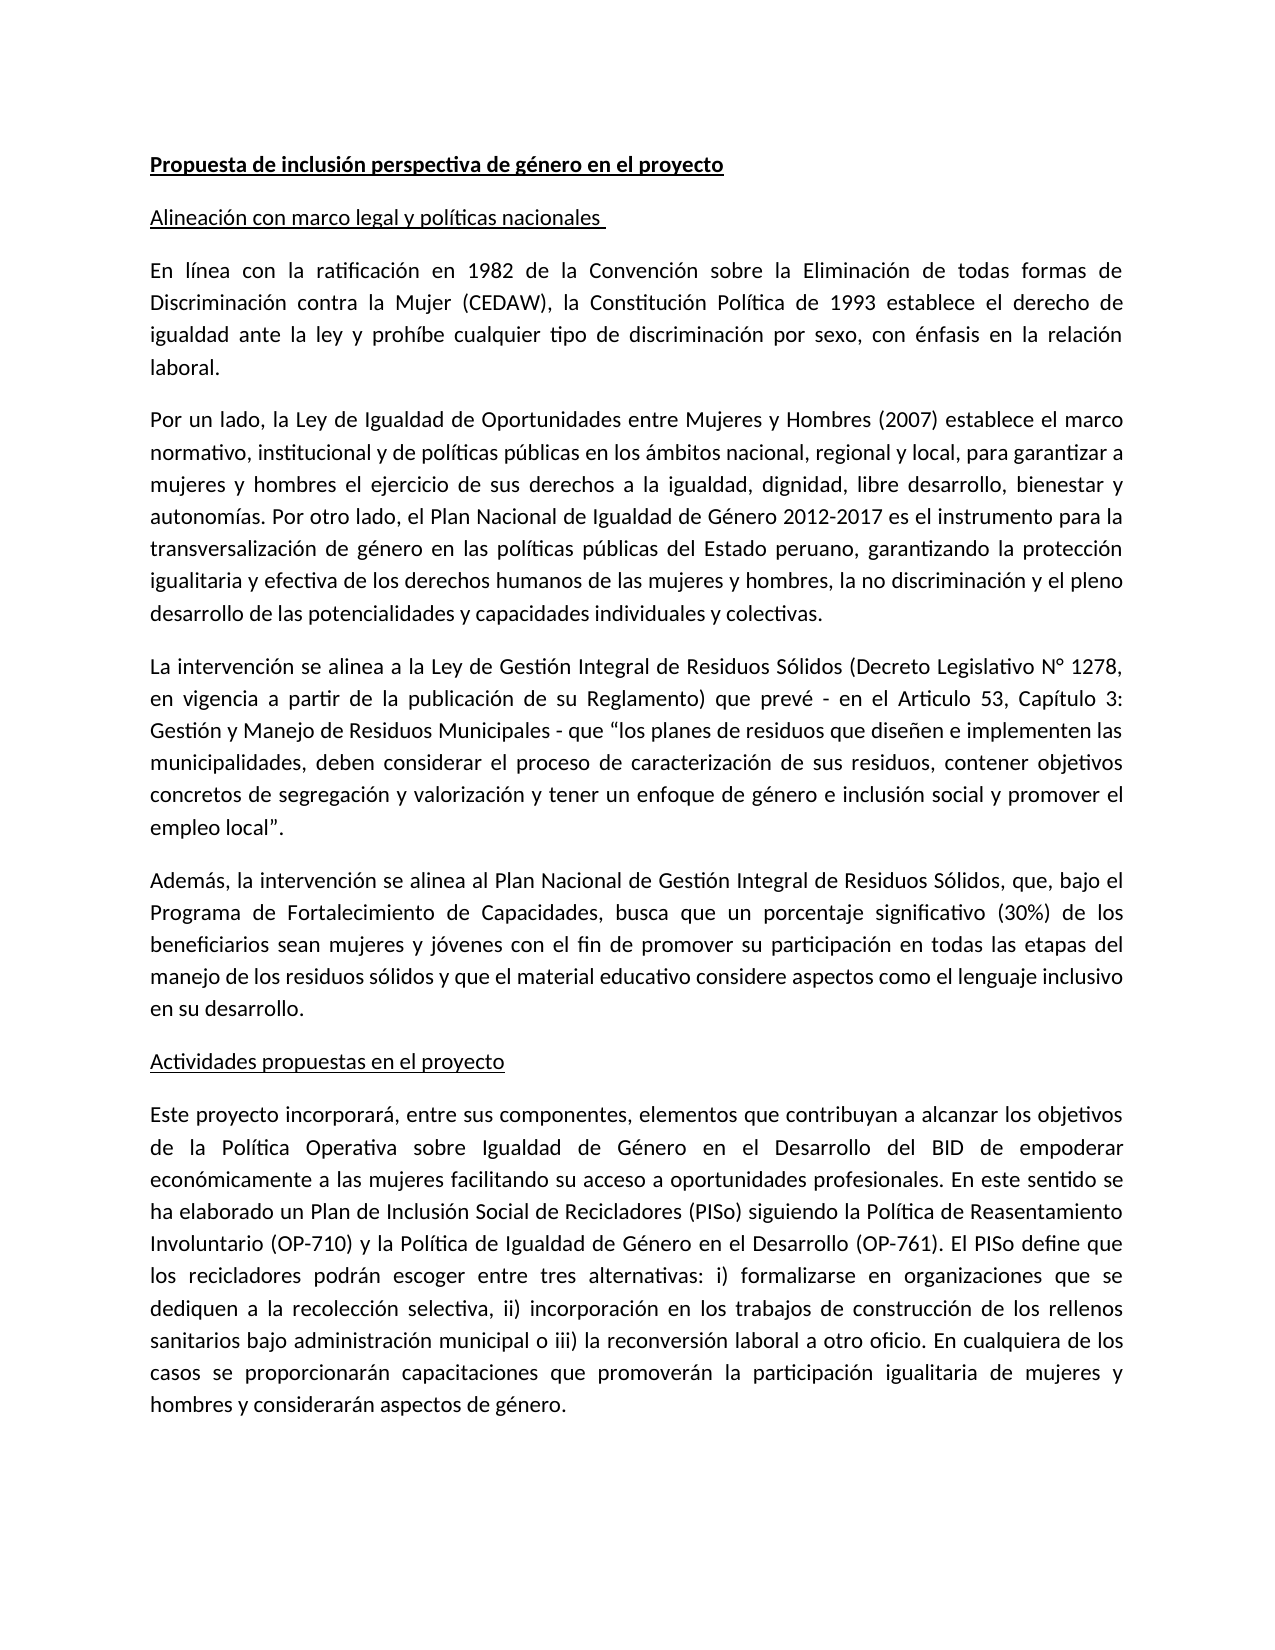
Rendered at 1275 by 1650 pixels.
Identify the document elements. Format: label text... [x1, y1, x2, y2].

text Este proyecto incorporará, entre sus componentes, elementos que contribuyan a alcanzar los objetivos de la Política Operativa sobre Igualdad de Género en el Desarrollo del BID de empoderar económicamente a las mujeres facilitando su acceso a oportunidades profesionales. En este sentido se ha elaborado un Plan de Inclusión Social de Recicladores (PISo) siguiendo la Política de Reasentamiento Involuntario (OP-710) y la Política de Igualdad de Género en el Desarrollo (OP-761). El PISo define que los recicladores podrán escoger entre tres alternativas: i) formalizarse en organizaciones que se dediquen a la recolección selectiva, ii) incorporación en los trabajos de construcción de los rellenos sanitarios bajo administración municipal o iii) la reconversión laboral a otro oficio. En cualquiera de los casos se proporcionarán capacitaciones que promoverán la participación igualitaria de mujeres y hombres y considerarán aspectos de género. [150, 1101, 1125, 1418]
text Además, la intervención se alinea al Plan Nacional de Gestión Integral de Residuos Sólidos, que, bajo el Programa de Fortalecimiento de Capacidades, busca que un porcentaje significativo (30%) de los beneficiarios sean mujeres y jóvenes con el fin de promover su participación en todas las etapas del manejo de los residuos sólidos y que el material educativo considere aspectos como el lenguaje inclusivo en su desarrollo. [150, 866, 1125, 1022]
text La intervención se alinea a la Ley de Gestión Integral de Residuos Sólidos (Decreto Legislativo N° 1278, en vigencia a partir de la publicación de su Reglamento) que prevé - en el Articulo 53, Capítulo 3: Gestión y Manejo de Residuos Municipales - que “los planes de residuos que diseñen e implementen las municipalidades, deben considerar el proceso de caracterización de sus residuos, contener objetivos concretos de segregación y valorización y tener un enfoque de género e inclusión social y promover el empleo local”. [150, 652, 1125, 841]
text Propuesta de inclusión perspectiva de género en el proyecto [150, 150, 1125, 178]
text Alineación con marco legal y políticas nacionales [150, 203, 1125, 231]
text En línea con la ratificación en 1982 de la Convención sobre la Eliminación de todas formas de Discriminación contra la Mujer (CEDAW), la Constitución Política de 1993 establece el derecho de igualdad ante la ley y prohíbe cualquier tipo de discriminación por sexo, con énfasis en la relación laboral. [150, 256, 1125, 381]
text Actividades propuestas en el proyecto [150, 1047, 1125, 1076]
text Por un lado, la Ley de Igualdad de Oportunidades entre Mujeres y Hombres (2007) establece el marco normativo, institucional y de políticas públicas en los ámbitos nacional, regional y local, para garantizar a mujeres y hombres el ejercicio de sus derechos a la igualdad, dignidad, libre desarrollo, bienestar y autonomías. Por otro lado, el Plan Nacional de Igualdad de Género 2012-2017 es el instrumento para la transversalización de género en las políticas públicas del Estado peruano, garantizando la protección igualitaria y efectiva de los derechos humanos de las mujeres y hombres, la no discriminación y el pleno desarrollo de las potencialidades y capacidades individuales y colectivas. [150, 406, 1125, 627]
